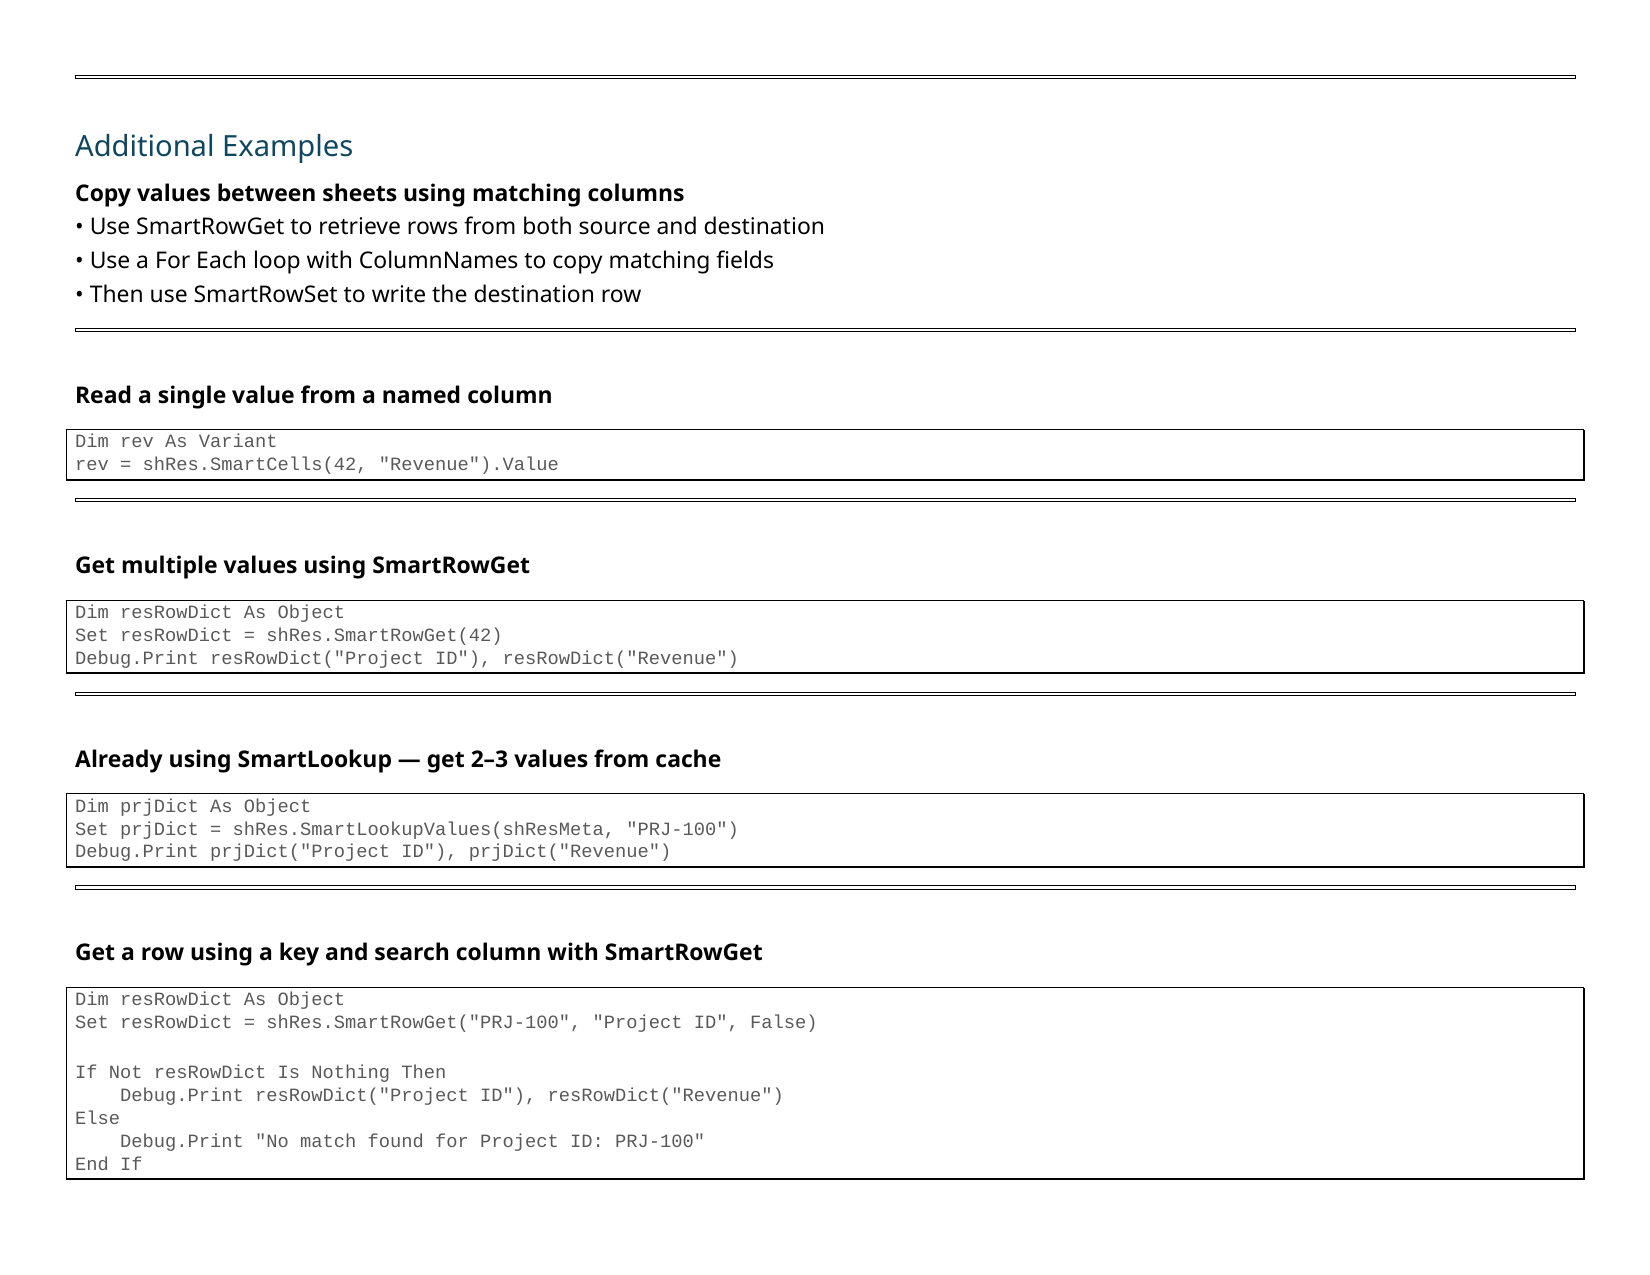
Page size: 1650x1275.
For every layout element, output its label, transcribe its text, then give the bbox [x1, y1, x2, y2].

text Dim rev As Variant rev = shRes.SmartCells(42, "Revenue").Value [67, 430, 1583, 479]
text Dim prjDict As Object Set prjDict = shRes.SmartLookupValues(shResMeta, "PRJ-100") Debug.Print prjDict("Project ID"), prjDict("Revenue") [67, 794, 1583, 866]
text Dim resRowDict As Object Set resRowDict = shRes.SmartRowGet("PRJ-100", "Project ID", False) If Not resRowDict Is Nothing Then Debug.Print resRowDict("Project ID"), resRowDict("Revenue") Else Debug.Print "No match found for Project ID: PRJ-100" End If [67, 988, 1583, 1178]
subtitle Additional Examples [75, 125, 1575, 165]
text Dim resRowDict As Object Set resRowDict = shRes.SmartRowGet(42) Debug.Print resRowDict("Project ID"), resRowDict("Revenue") [67, 601, 1583, 672]
